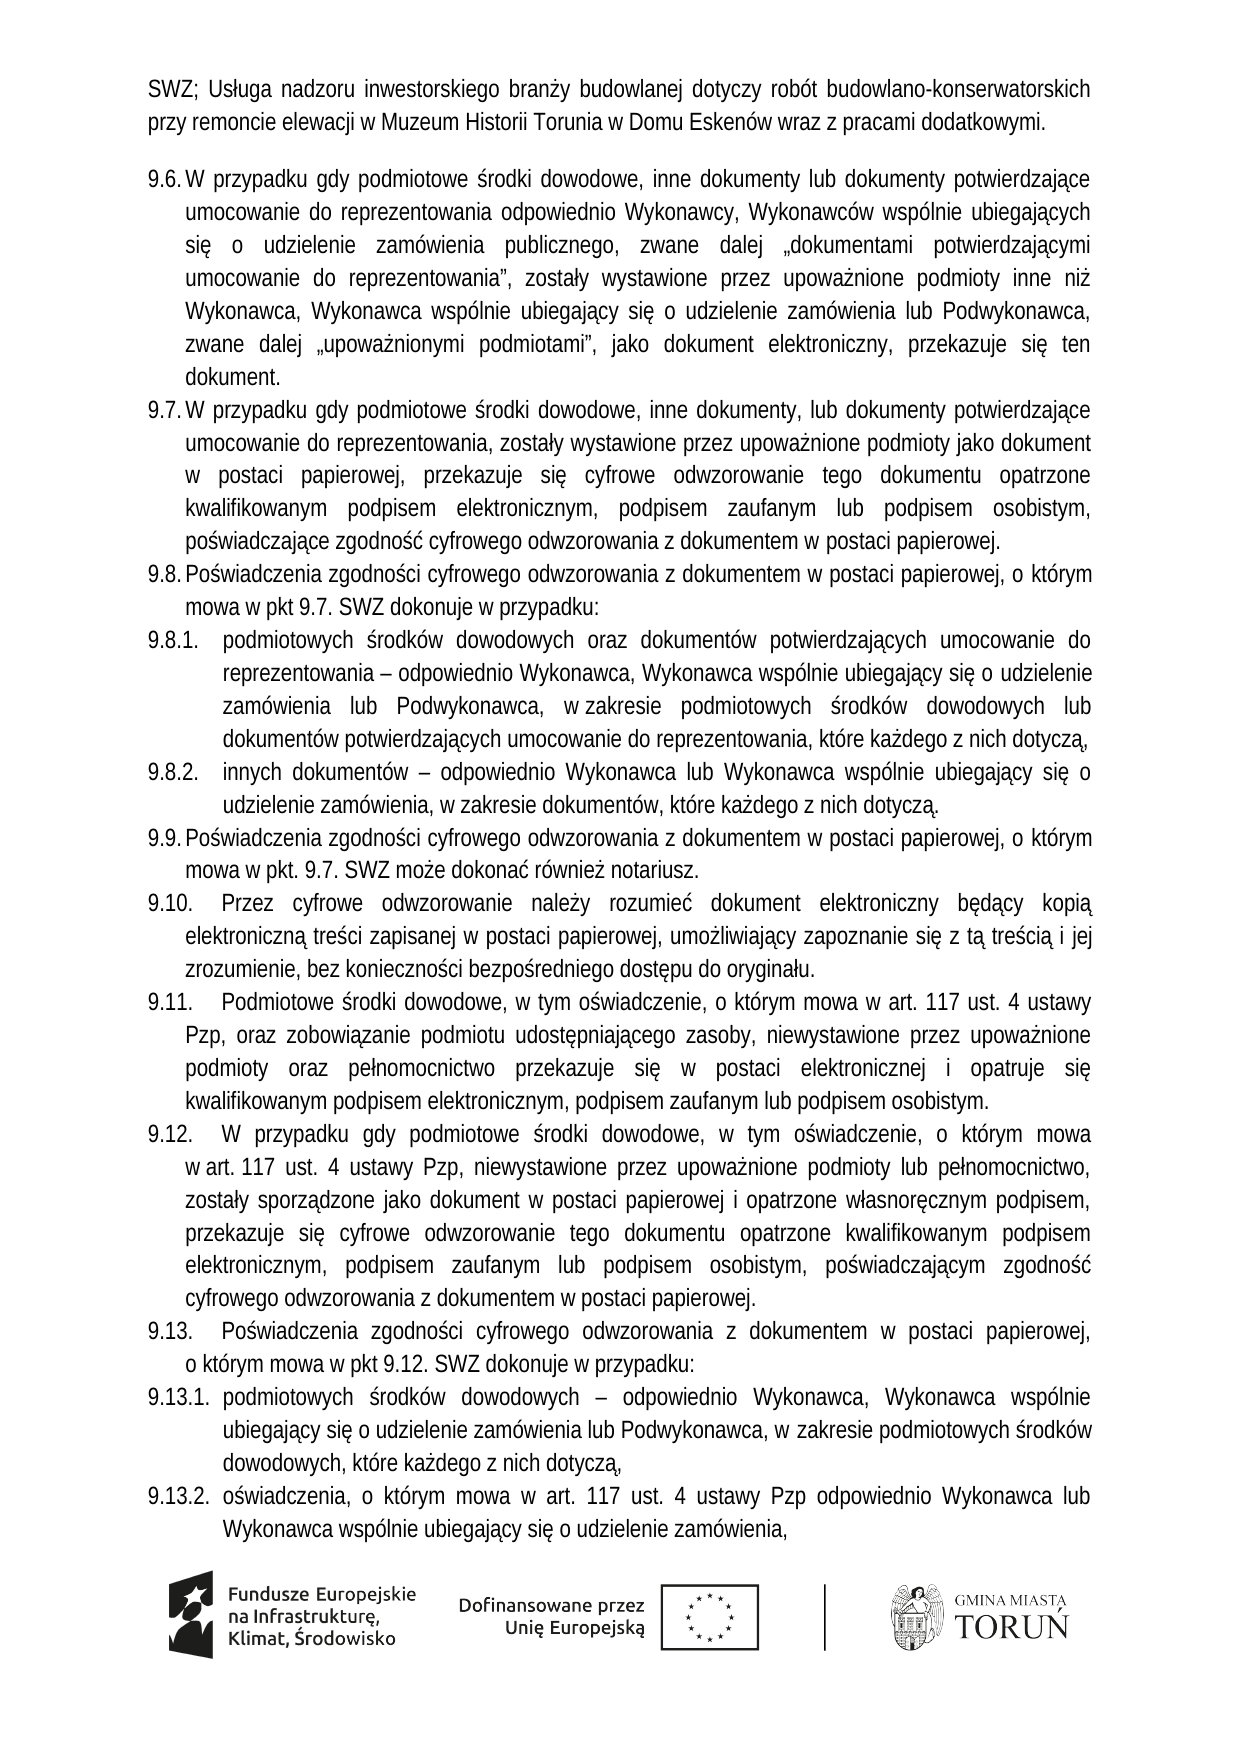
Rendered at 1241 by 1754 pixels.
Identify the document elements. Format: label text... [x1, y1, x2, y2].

list podmiotowych środków dowodowych – odpowiednio Wykonawca, Wykonawca wspólnie ubiegający się o udzielenie zamówienia lub Podwykonawca, w zakresie podmiotowych środków dowodowych, które każdego z nich dotyczą, [148, 1382, 1093, 1477]
list W przypadku gdy podmiotowe środki dowodowe, inne dokumenty lub dokumenty potwierdzające umocowanie do reprezentowania odpowiednio Wykonawcy, Wykonawców wspólnie ubiegających się o udzielenie zamówienia publicznego, zwane dalej „dokumentami potwierdzającymi umocowanie do reprezentowania”, zostały wystawione przez upoważnione podmioty inne niż Wykonawca, Wykonawca wspólnie ubiegający się o udzielenie zamówienia lub Podwykonawca, zwane dalej „upoważnionymi podmiotami”, jako dokument elektroniczny, przekazuje się ten dokument. [148, 164, 1093, 390]
list Poświadczenia zgodności cyfrowego odwzorowania z dokumentem w postaci papierowej, o którym mowa w pkt. 9.7. SWZ może dokonać również notariusz. [148, 822, 1093, 884]
list innych dokumentów – odpowiednio Wykonawca lub Wykonawca wspólnie ubiegający się o udzielenie zamówienia, w zakresie dokumentów, które każdego z nich dotyczą. [148, 757, 1093, 818]
list Poświadczenia zgodności cyfrowego odwzorowania z dokumentem w postaci papierowej, o którym mowa w pkt 9.12. SWZ dokonuje w przypadku: [148, 1316, 1093, 1378]
list podmiotowych środków dowodowych oraz dokumentów potwierdzających umocowanie do reprezentowania – odpowiednio Wykonawca, Wykonawca wspólnie ubiegający się o udzielenie zamówienia lub Podwykonawca, w zakresie podmiotowych środków dowodowych lub dokumentów potwierdzających umocowanie do reprezentowania, które każdego z nich dotyczą, [148, 625, 1093, 752]
list W przypadku gdy podmiotowe środki dowodowe, w tym oświadczenie, o którym mowa w art. 117 ust. 4 ustawy Pzp, niewystawione przez upoważnione podmioty lub pełnomocnictwo, zostały sporządzone jako dokument w postaci papierowej i opatrzone własnoręcznym podpisem, przekazuje się cyfrowe odwzorowanie tego dokumentu opatrzone kwalifikowanym podpisem elektronicznym, podpisem zaufanym lub podpisem osobistym, poświadczającym zgodność cyfrowego odwzorowania z dokumentem w postaci papierowej. [148, 1119, 1093, 1312]
list Przez cyfrowe odwzorowanie należy rozumieć dokument elektroniczny będący kopią elektroniczną treści zapisanej w postaci papierowej, umożliwiający zapoznanie się z tą treścią i jej zrozumienie, bez konieczności bezpośredniego dostępu do oryginału. [148, 888, 1093, 983]
list W przypadku gdy podmiotowe środki dowodowe, inne dokumenty, lub dokumenty potwierdzające umocowanie do reprezentowania, zostały wystawione przez upoważnione podmioty jako dokument w postaci papierowej, przekazuje się cyfrowe odwzorowanie tego dokumentu opatrzone kwalifikowanym podpisem elektronicznym, podpisem zaufanym lub podpisem osobistym, poświadczające zgodność cyfrowego odwzorowania z dokumentem w postaci papierowej. [148, 394, 1093, 555]
list Poświadczenia zgodności cyfrowego odwzorowania z dokumentem w postaci papierowej, o którym mowa w pkt 9.7. SWZ dokonuje w przypadku: [148, 559, 1093, 621]
list oświadczenia, o którym mowa w art. 117 ust. 4 ustawy Pzp odpowiednio Wykonawca lub Wykonawca wspólnie ubiegający się o udzielenie zamówienia, [148, 1481, 1093, 1542]
list Podmiotowe środki dowodowe, w tym oświadczenie, o którym mowa w art. 117 ust. 4 ustawy Pzp, oraz zobowiązanie podmiotu udostępniającego zasoby, niewystawione przez upoważnione podmioty oraz pełnomocnictwo przekazuje się w postaci elektronicznej i opatruje się kwalifikowanym podpisem elektronicznym, podpisem zaufanym lub podpisem osobistym. [148, 987, 1093, 1114]
picture [147, 1548, 1093, 1681]
